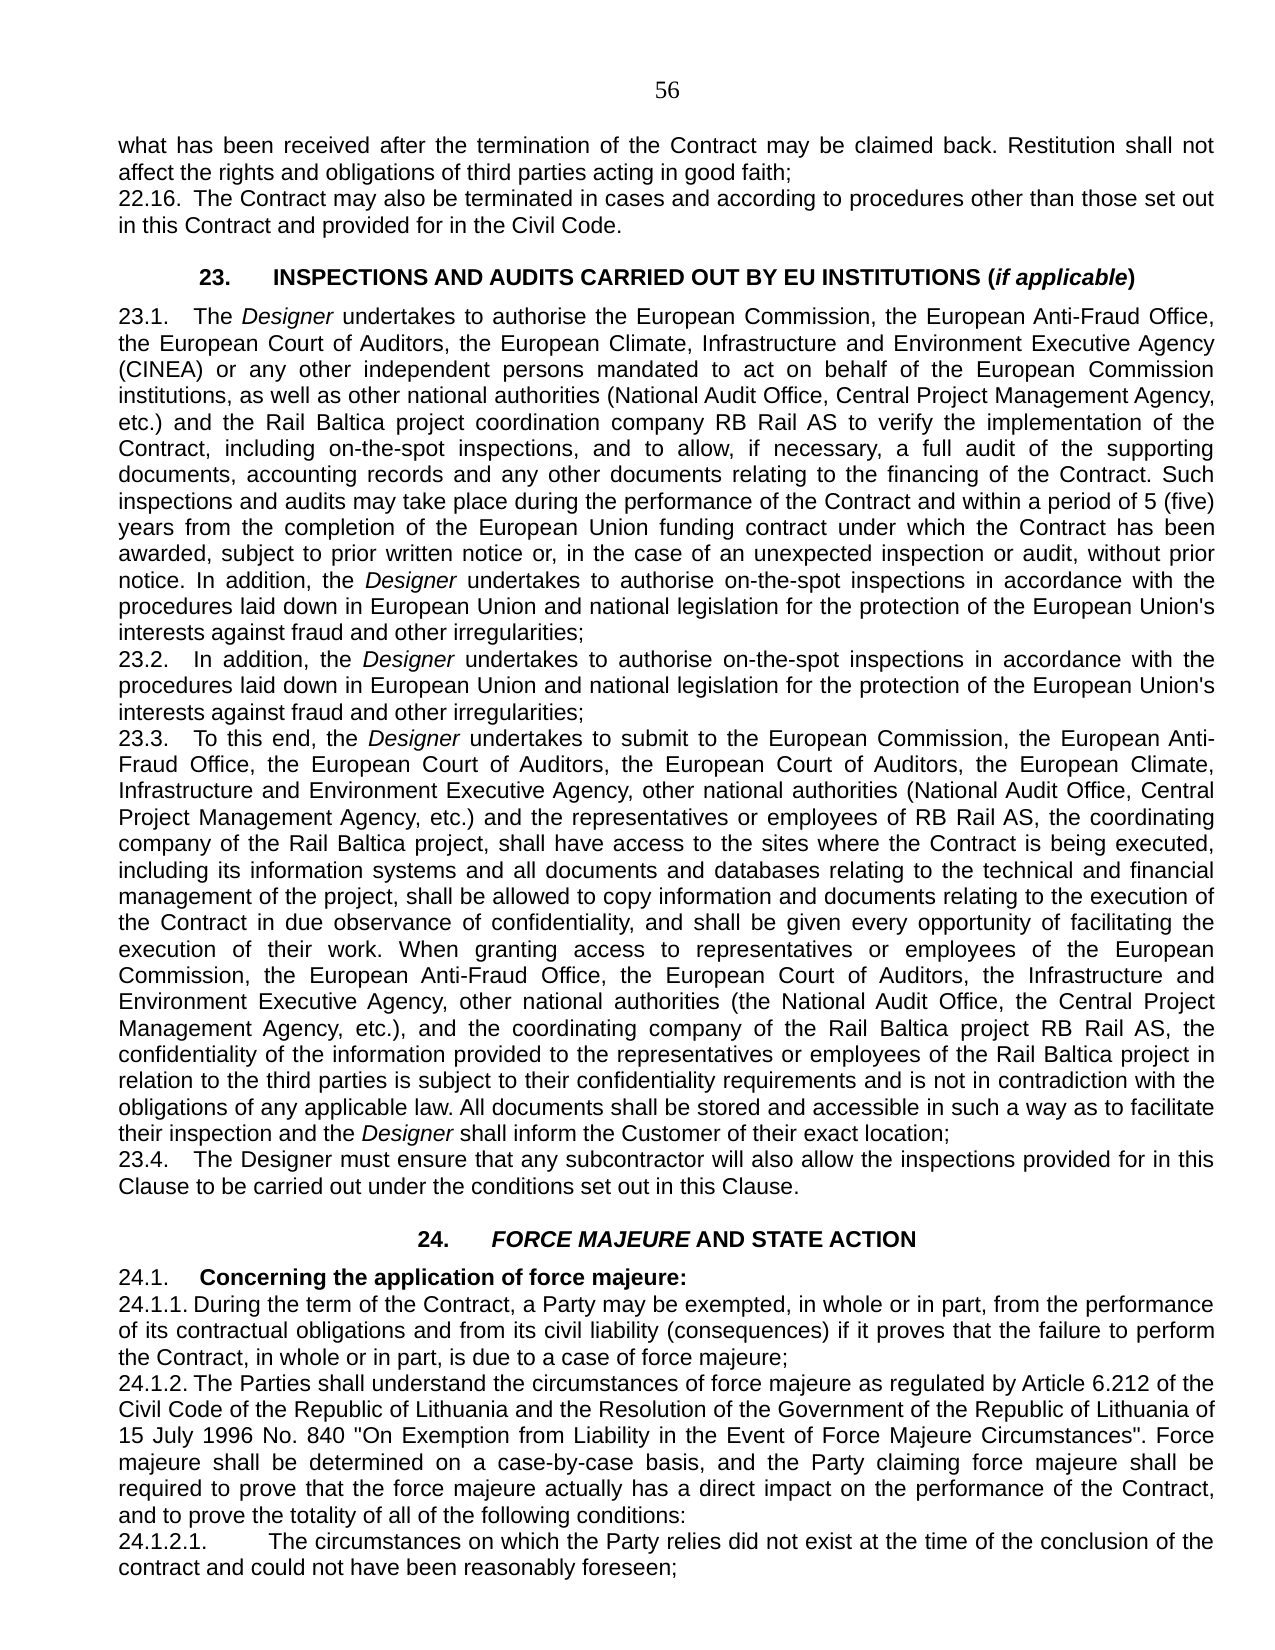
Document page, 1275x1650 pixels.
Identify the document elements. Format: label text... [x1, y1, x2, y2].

title The Contract may also be terminated in cases and according to procedures other than those set out in this Contract and provided for in the Civil Code. [118, 185, 1216, 238]
title Concerning the application of force majeure: [118, 1264, 1216, 1291]
title FORCE MAJEURE AND STATE ACTION [118, 1226, 1216, 1252]
title The circumstances on which the Party relies did not exist at the time of the conclusion of the contract and could not have been reasonably foreseen; [118, 1528, 1216, 1581]
title To this end, the Designer undertakes to submit to the European Commission, the European Anti-Fraud Office, the European Court of Auditors, the European Court of Auditors, the European Climate, Infrastructure and Environment Executive Agency, other national authorities (National Audit Office, Central Project Management Agency, etc.) and the representatives or employees of RB Rail AS, the coordinating company of the Rail Baltica project, shall have access to the sites where the Contract is being executed, including its information systems and all documents and databases relating to the technical and financial management of the project, shall be allowed to copy information and documents relating to the execution of the Contract in due observance of confidentiality, and shall be given every opportunity of facilitating the execution of their work. When granting access to representatives or employees of the European Commission, the European Anti-Fraud Office, the European Court of Auditors, the Infrastructure and Environment Executive Agency, other national authorities (the National Audit Office, the Central Project Management Agency, etc.), and the coordinating company of the Rail Baltica project RB Rail AS, the confidentiality of the information provided to the representatives or employees of the Rail Baltica project in relation to the third parties is subject to their confidentiality requirements and is not in contradiction with the obligations of any applicable law. All documents shall be stored and accessible in such a way as to facilitate their inspection and the Designer shall inform the Customer of their exact location; [118, 725, 1216, 1146]
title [118, 132, 1216, 185]
title The Designer undertakes to authorise the European Commission, the European Anti-Fraud Office, the European Court of Auditors, the European Climate, Infrastructure and Environment Executive Agency (CINEA) or any other independent persons mandated to act on behalf of the European Commission institutions, as well as other national authorities (National Audit Office, Central Project Management Agency, etc.) and the Rail Baltica project coordination company RB Rail AS to verify the implementation of the Contract, including on-the-spot inspections, and to allow, if necessary, a full audit of the supporting documents, accounting records and any other documents relating to the financing of the Contract. Such inspections and audits may take place during the performance of the Contract and within a period of 5 (five) years from the completion of the European Union funding contract under which the Contract has been awarded, subject to prior written notice or, in the case of an unexpected inspection or audit, without prior notice. In addition, the Designer undertakes to authorise on-the-spot inspections in accordance with the procedures laid down in European Union and national legislation for the protection of the European Union's interests against fraud and other irregularities; [118, 303, 1216, 646]
title The Designer must ensure that any subcontractor will also allow the inspections provided for in this Clause to be carried out under the conditions set out in this Clause. [118, 1146, 1216, 1199]
title In addition, the Designer undertakes to authorise on-the-spot inspections in accordance with the procedures laid down in European Union and national legislation for the protection of the European Union's interests against fraud and other irregularities; [118, 646, 1216, 725]
title During the term of the Contract, a Party may be exempted, in whole or in part, from the performance of its contractual obligations and from its civil liability (consequences) if it proves that the failure to perform the Contract, in whole or in part, is due to a case of force majeure; [118, 1291, 1216, 1370]
title INSPECTIONS AND AUDITS CARRIED OUT BY EU INSTITUTIONS (if applicable) [118, 264, 1216, 291]
title The Parties shall understand the circumstances of force majeure as regulated by Article 6.212 of the Civil Code of the Republic of Lithuania and the Resolution of the Government of the Republic of Lithuania of 15 July 1996 No. 840 "On Exemption from Liability in the Event of Force Majeure Circumstances". Force majeure shall be determined on a case-by-case basis, and the Party claiming force majeure shall be required to prove that the force majeure actually has a direct impact on the performance of the Contract, and to prove the totality of all of the following conditions: [118, 1370, 1216, 1528]
